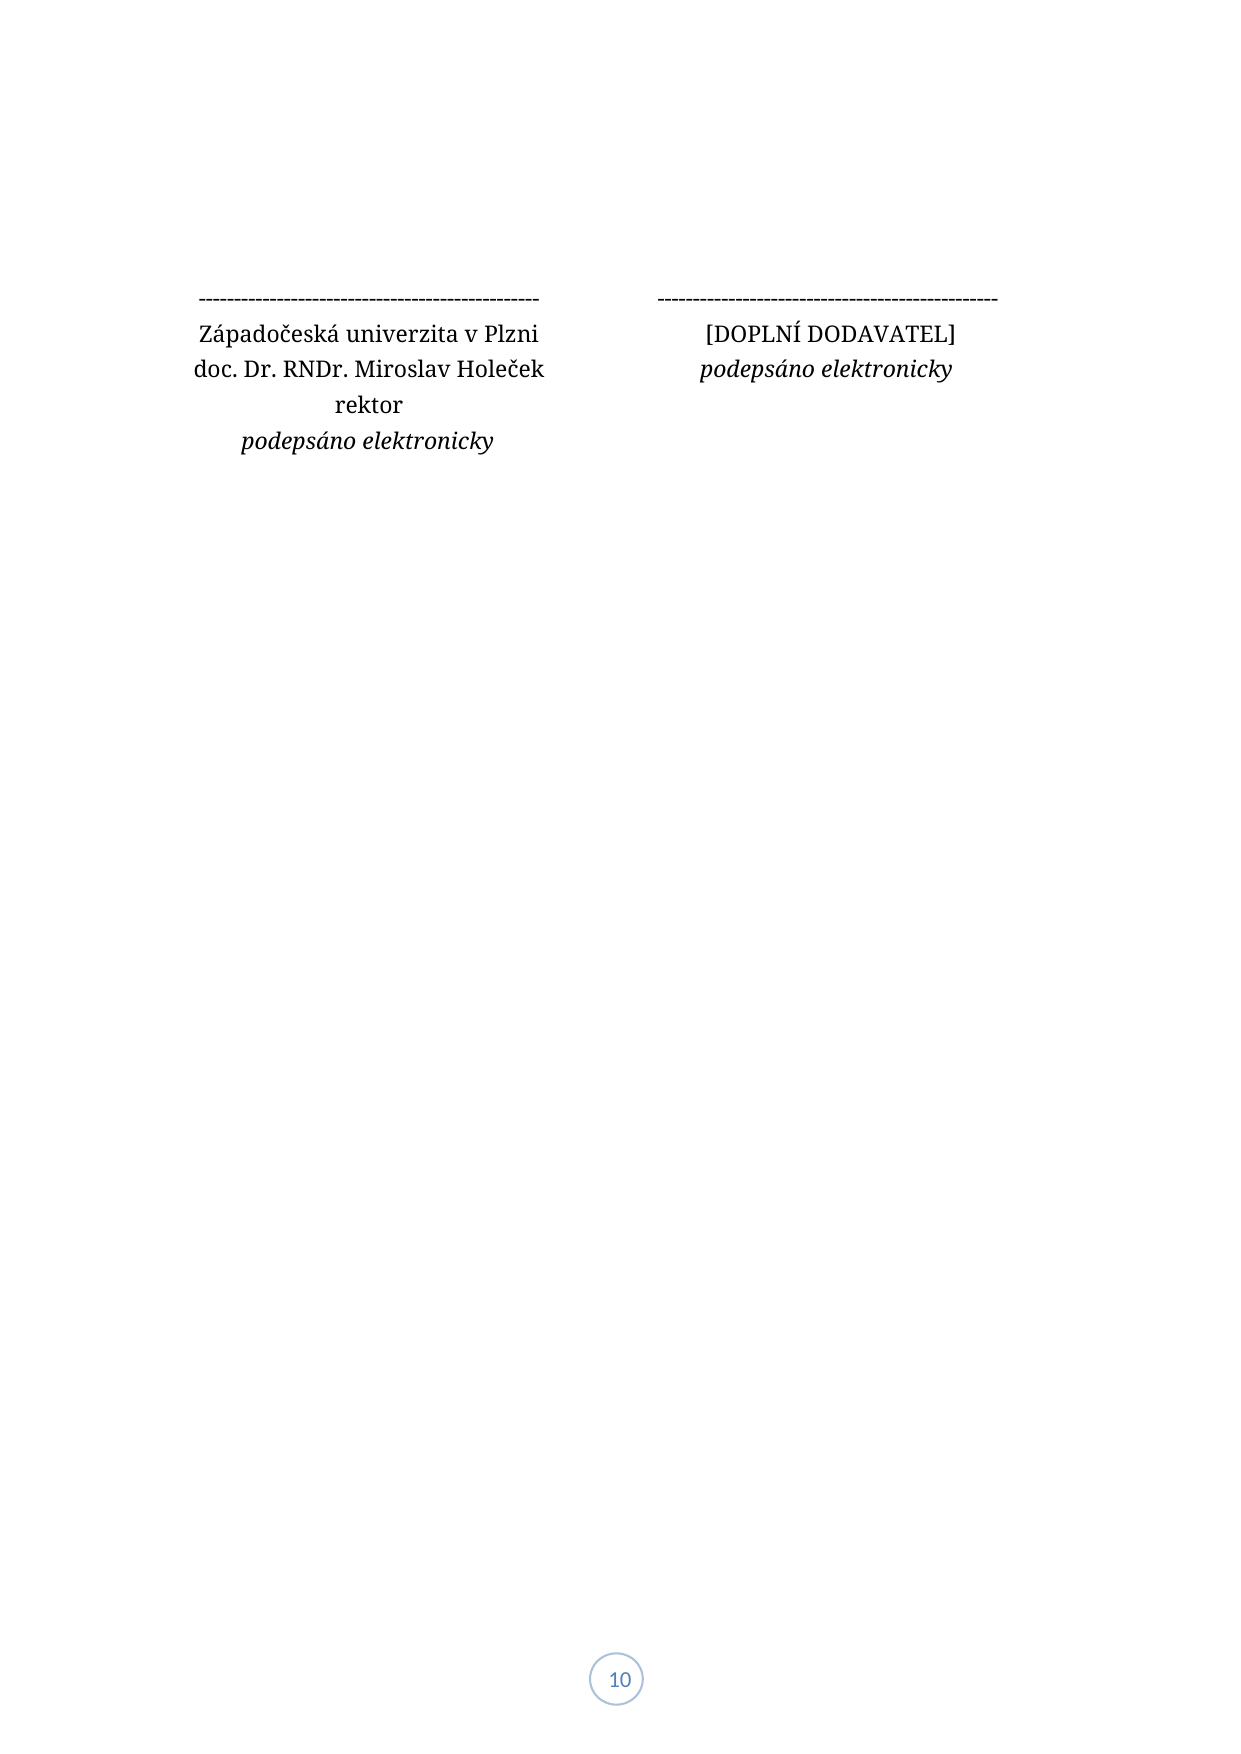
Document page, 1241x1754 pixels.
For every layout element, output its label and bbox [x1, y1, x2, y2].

table_header [590, 102, 1065, 460]
table_header [148, 102, 590, 460]
